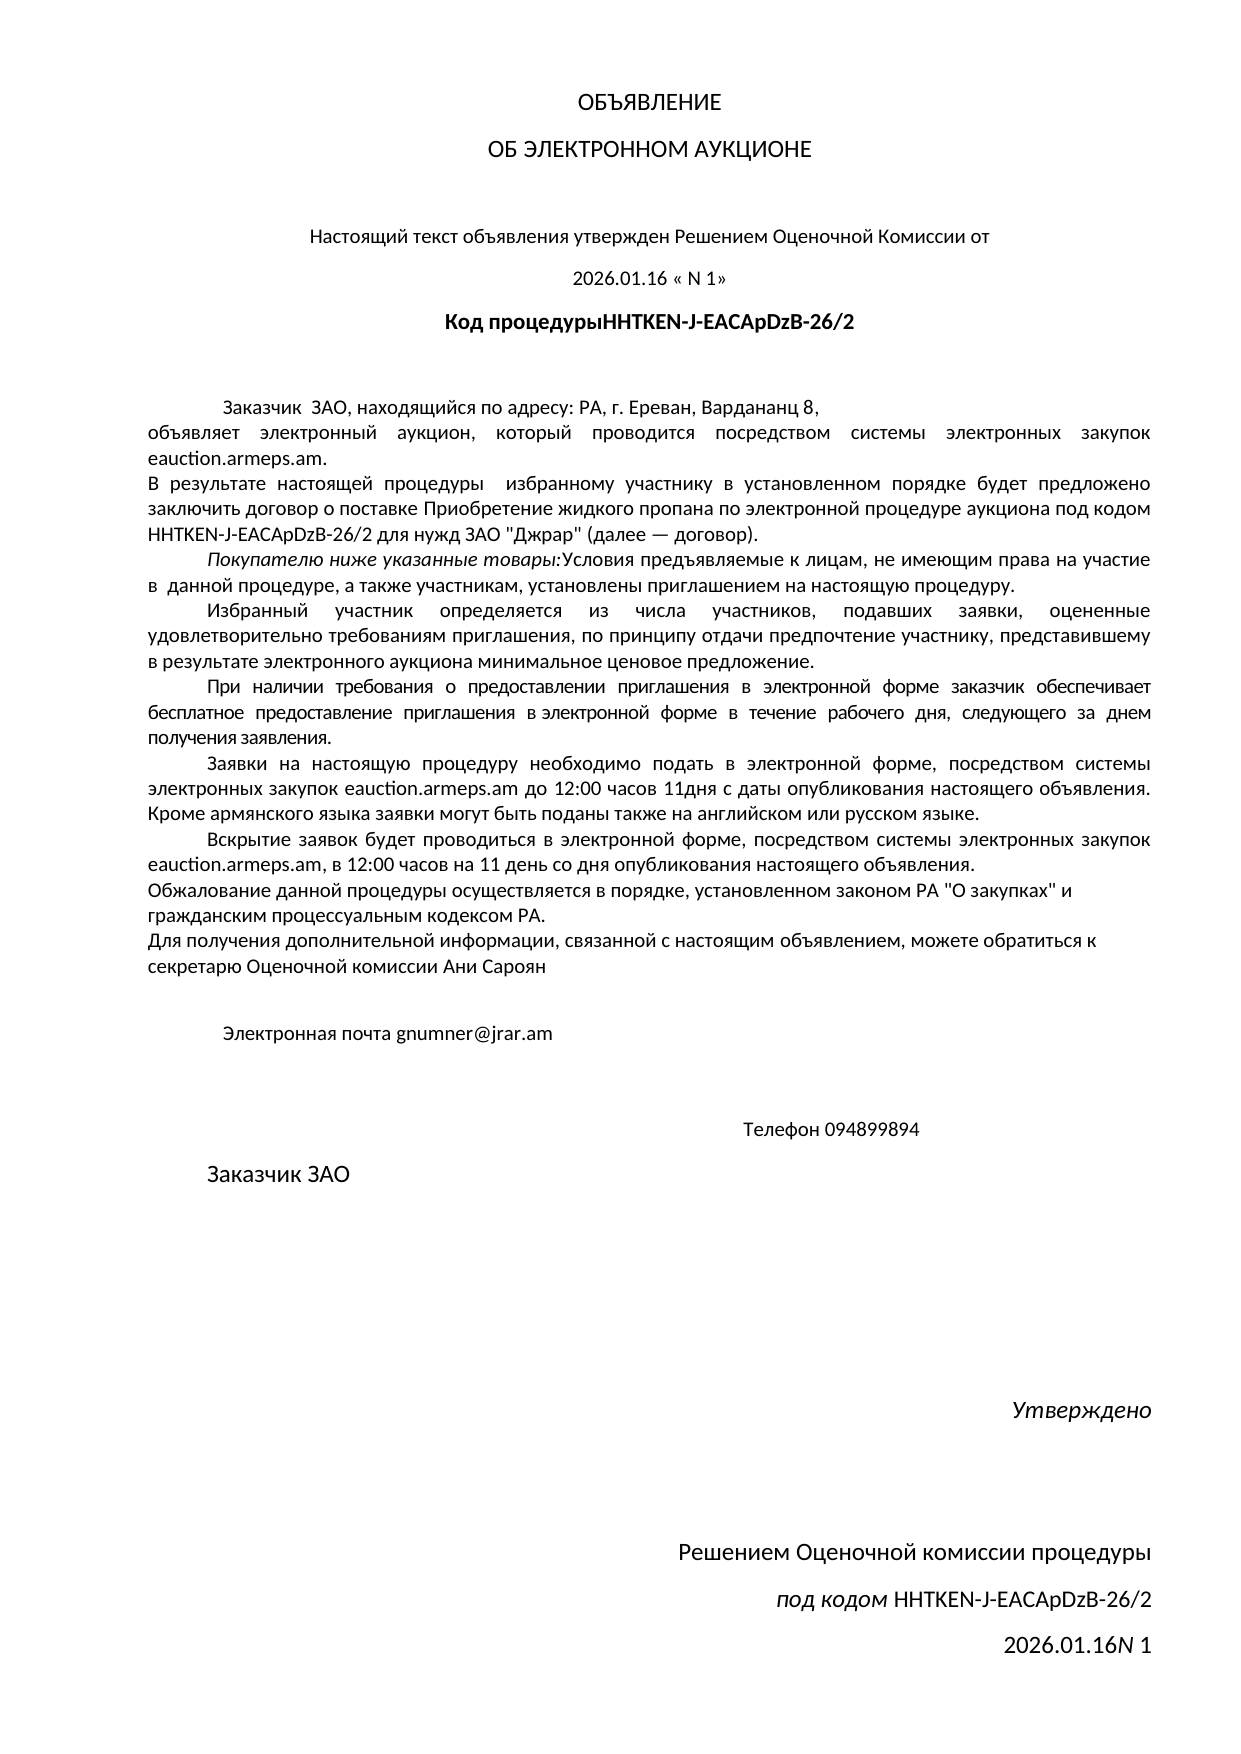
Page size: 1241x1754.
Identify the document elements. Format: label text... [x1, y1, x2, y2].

text ОБЪЯВЛЕНИЕ [148, 86, 1152, 117]
text Покупателю ниже указанные товары:Условия предъявляемые к лицам, не имеющим права на участие в данной процедуре, а также участникам, установлены приглашением на настоящую процедуру. [148, 546, 1152, 597]
text Вскрытие заявок будет проводиться в электронной форме, посредством системы электронных закупок eauction.armeps.am, в 12:00 часов на 11 день со дня опубликования настоящего объявления. [148, 826, 1152, 877]
text Заявки на настоящую процедуру необходимо подать в электронной форме, посредством системы электронных закупок eauction.armeps.am до 12:00 часов 11дня с даты опубликования настоящего объявления. Кроме армянского языка заявки могут быть поданы также на английском или русском языке. [148, 750, 1152, 826]
text Электронная почта gnumner@jrar.am [148, 1021, 1152, 1046]
text Обжалование данной процедуры осуществляется в порядке, установленном законом РА "О закупках" и гражданским процессуальным кодексом РА. [148, 877, 1152, 928]
text объявляет электронный аукцион, который проводится посредством системы электронных закупок eauction.armeps.am. [148, 419, 1152, 470]
text под кодом HHTKEN-J-EACApDzB-26/2 2026.01.16 N 1 [148, 1583, 1152, 1659]
text 2026.01.16 « N 1» [148, 265, 1152, 290]
text При наличии требования о предоставлении приглашения в электронной форме заказчик обеспечивает бесплатное предоставление приглашения в электронной форме в течение рабочего дня, следующего за днем получения заявления. [148, 673, 1152, 750]
text Решением Оценочной комиссии процедуры [148, 1536, 1152, 1567]
text В результате настоящей процедуры избранному участнику в установленном порядке будет предложено заключить договор о поставке Приобретение жидкого пропана по электронной процедуре аукциона под кодом HHTKEN-J-EACApDzB-26/2 для нужд ЗАО "Джрар" (далее — договор). [148, 470, 1152, 546]
text Заказчик ЗАО, находящийся по адресу: РА, г. Ереван, Вардананц 8, [148, 394, 1152, 419]
text Заказчик ЗАО [148, 1158, 1152, 1189]
text Утверждено [148, 1394, 1152, 1425]
text Избранный участник определяется из числа участников, подавших заявки, оцененные удовлетворительно требованиям приглашения, по принципу отдачи предпочтение участнику, представившему в результате электронного аукциона минимальное ценовое предложение. [148, 597, 1152, 673]
text Телефон 094899894 [325, 1063, 1152, 1142]
text Код процедурыHHTKEN-J-EACApDzB-26/2 [148, 307, 1152, 335]
text ОБ ЭЛЕКТРОННОМ АУКЦИОНЕ [148, 134, 1152, 164]
text Настоящий текст объявления утвержден Решением Оценочной Комиссии от [148, 223, 1152, 248]
text Для получения дополнительной информации, связанной с настоящим объявлением, можете обратиться к секретарю Оценочной комиссии Ани Сароян [148, 928, 1152, 978]
